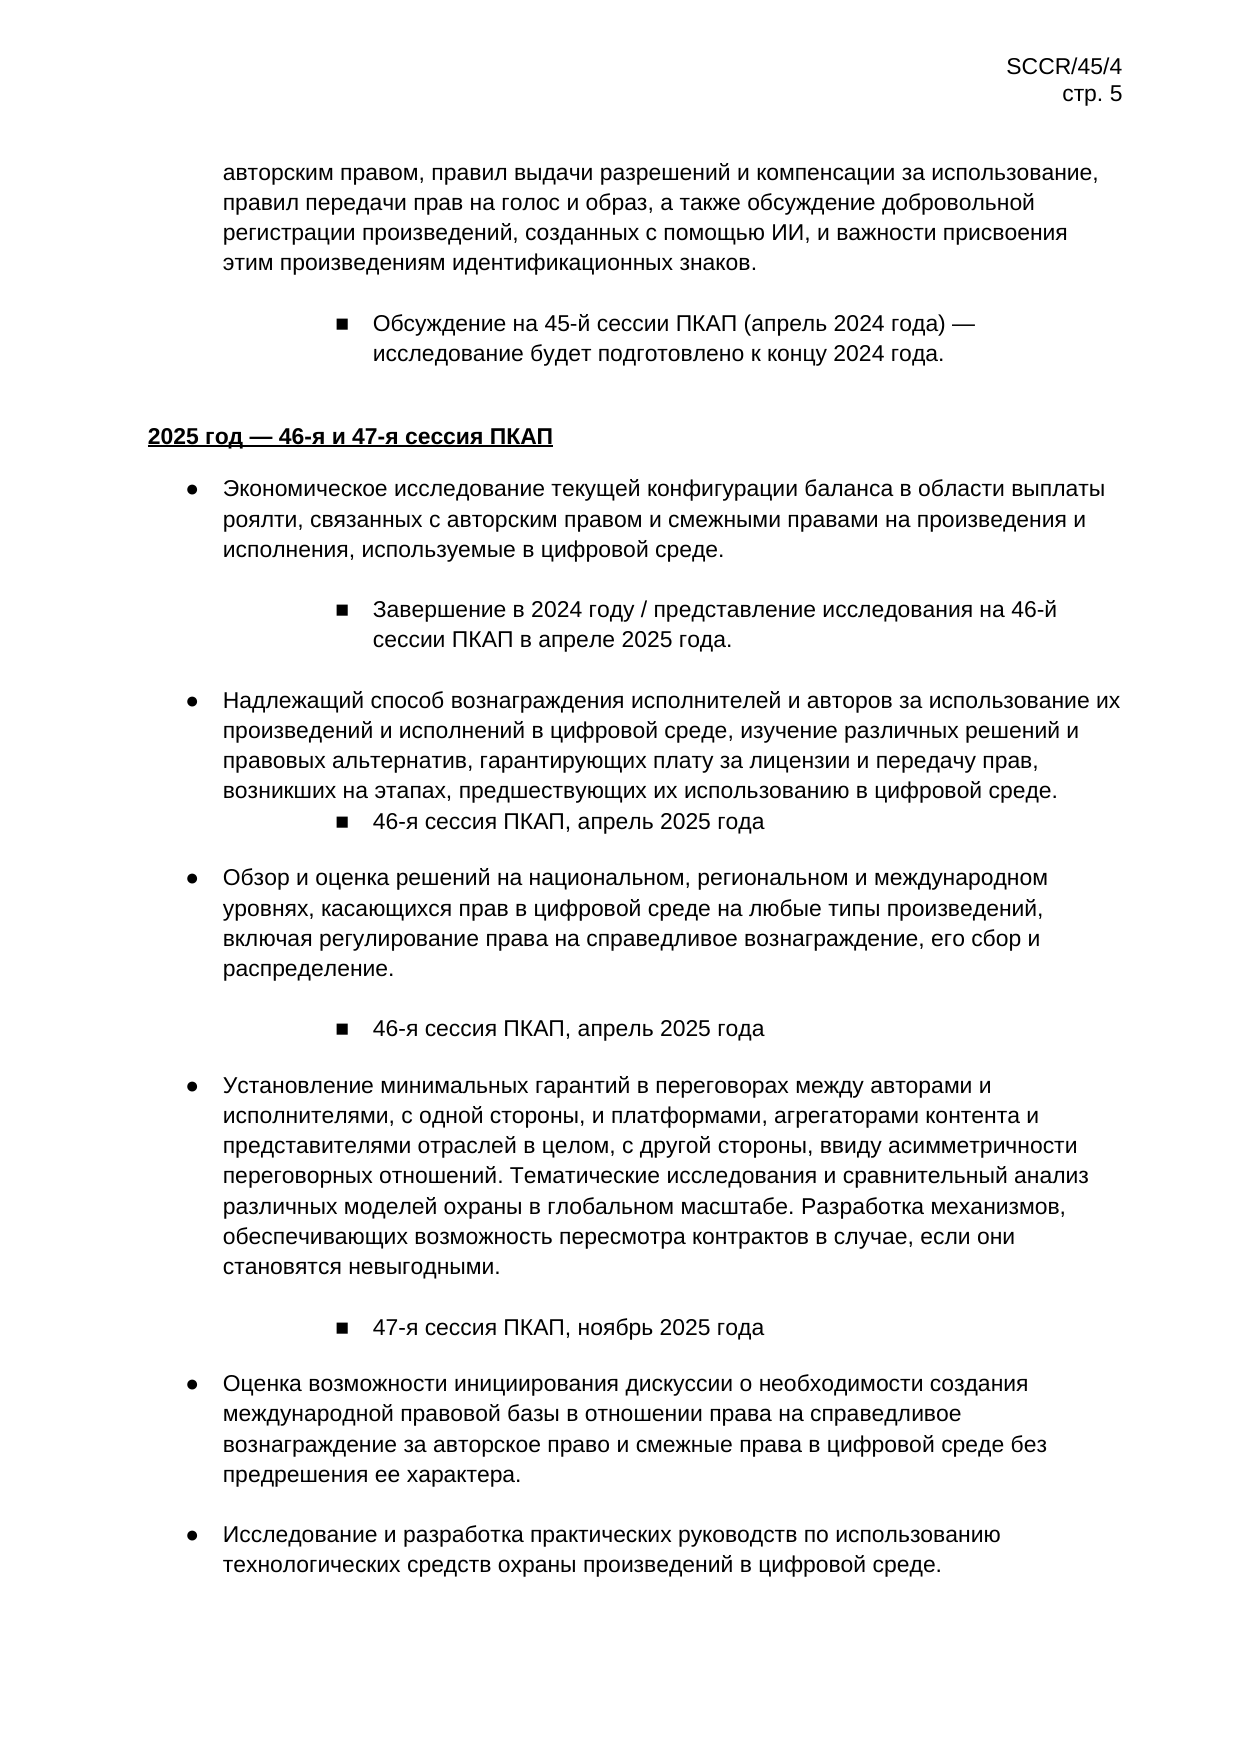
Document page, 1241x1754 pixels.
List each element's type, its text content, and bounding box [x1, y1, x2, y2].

text 2025 год — 46-я и 47-я сессия ПКАП [148, 423, 1122, 449]
list Оценка возможности инициирования дискуссии о необходимости создания международной правовой базы в отношении права на справедливое вознаграждение за авторское право и смежные права в цифровой среде без предрешения ее характера. [185, 1370, 1122, 1487]
list Надлежащий способ вознаграждения исполнителей и авторов за использование их произведений и исполнений в цифровой среде, изучение различных решений и правовых альтернатив, гарантирующих плату за лицензии и передачу прав, возникших на этапах, предшествующих их использованию в цифровой среде. [185, 687, 1122, 804]
list Экономическое исследование текущей конфигурации баланса в области выплаты роялти, связанных с авторским правом и смежными правами на произведения и исполнения, используемые в цифровой среде. [185, 475, 1122, 562]
list Установление минимальных гарантий в переговорах между авторами и исполнителями, с одной стороны, и платформами, агрегаторами контента и представителями отраслей в целом, с другой стороны, ввиду асимметричности переговорных отношений. Тематические исследования и сравнительный анализ различных моделей охраны в глобальном масштабе. Разработка механизмов, обеспечивающих возможность пересмотра контрактов в случае, если они становятся невыгодными. [185, 1072, 1122, 1279]
list Обсуждение на 45-й сессии ПКАП (апрель 2024 года) — исследование будет подготовлено к концу 2024 года. [335, 309, 1122, 366]
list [185, 158, 1122, 276]
list Обзор и оценка решений на национальном, региональном и международном уровнях, касающихся прав в цифровой среде на любые типы произведений, включая регулирование права на справедливое вознаграждение, его сбор и распределение. [185, 864, 1122, 981]
list 46-я сессия ПКАП, апрель 2025 года [335, 808, 1122, 834]
list 47-я сессия ПКАП, ноябрь 2025 года [335, 1313, 1122, 1340]
list Завершение в 2024 году / представление исследования на 46-й сессии ПКАП в апреле 2025 года. [335, 596, 1122, 653]
list 46-я сессия ПКАП, апрель 2025 года [335, 1015, 1122, 1042]
list Исследование и разработка практических руководств по использованию технологических средств охраны произведений в цифровой среде. [185, 1521, 1122, 1578]
